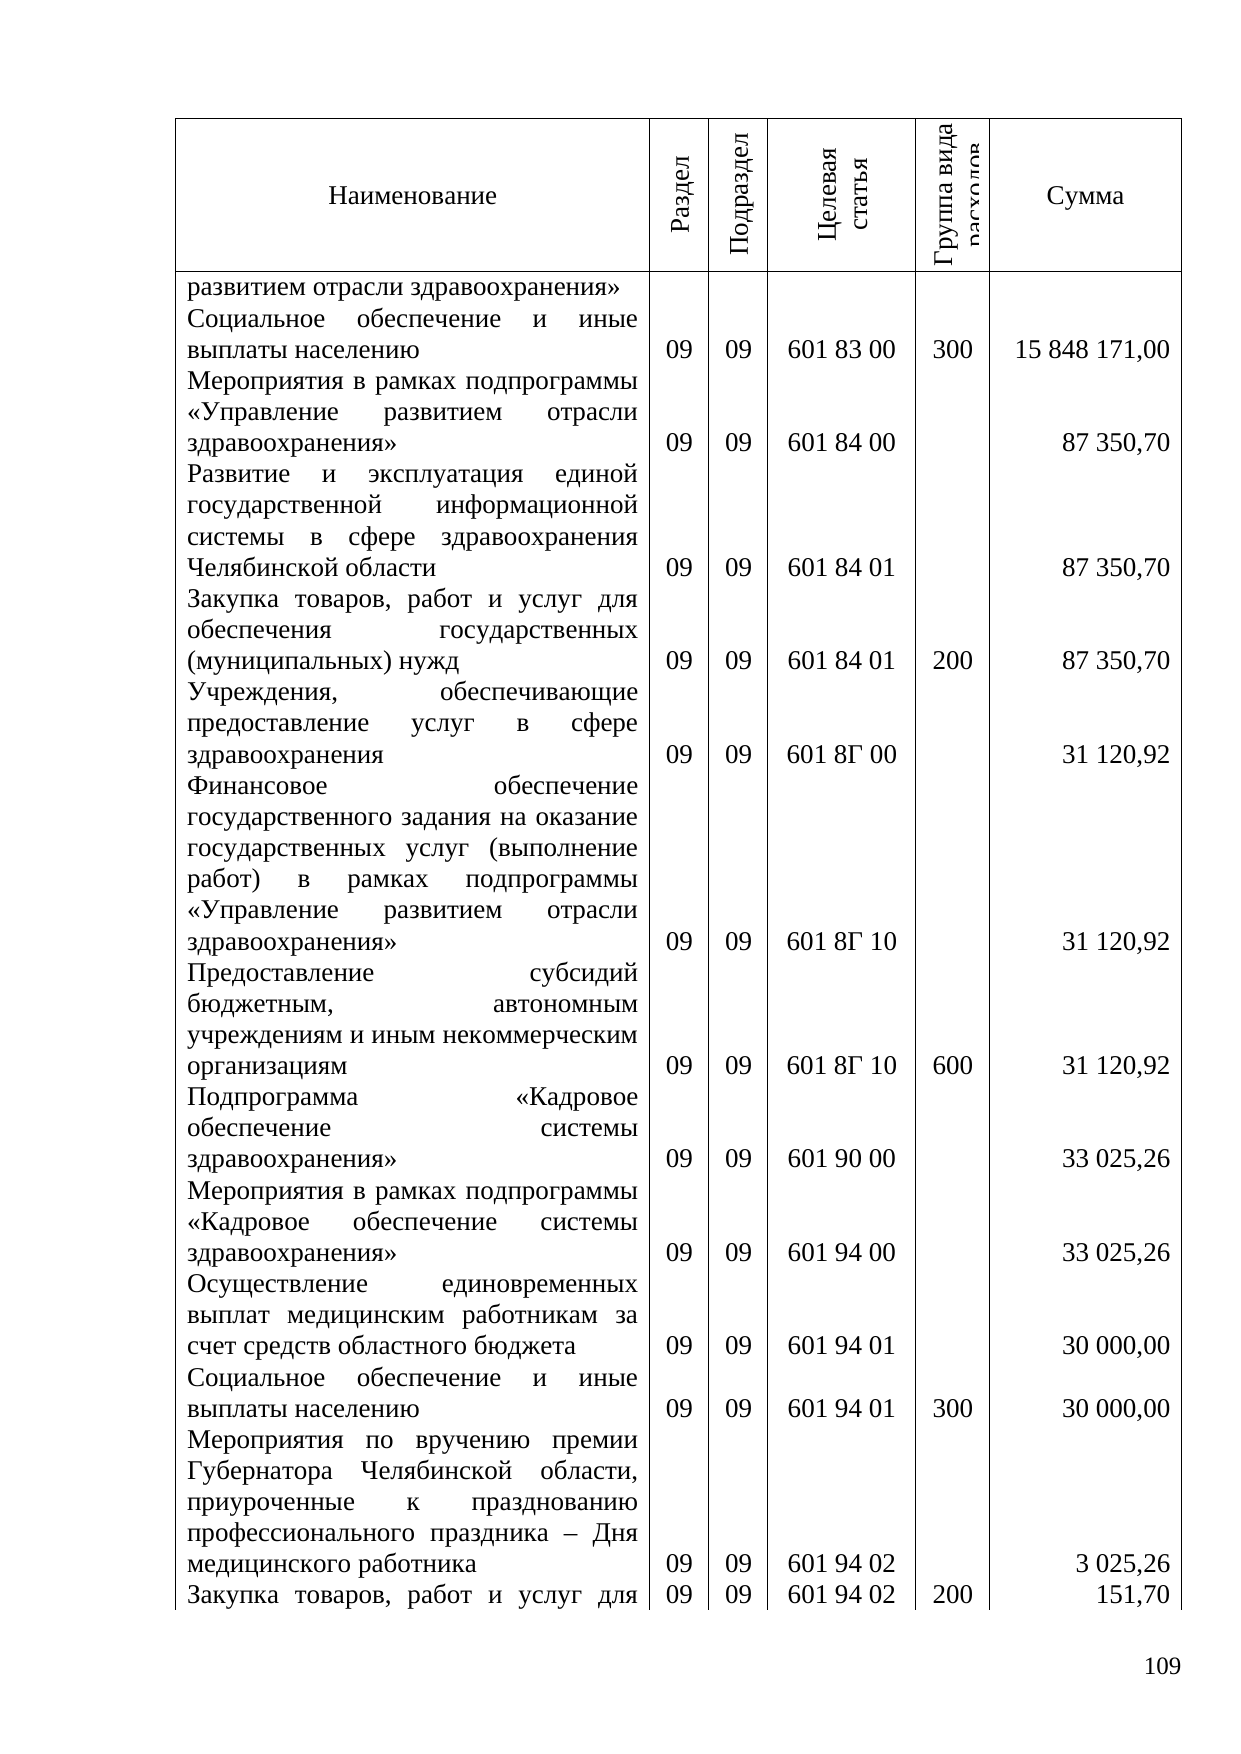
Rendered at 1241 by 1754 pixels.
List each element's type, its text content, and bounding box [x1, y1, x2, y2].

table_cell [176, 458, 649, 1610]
table_header Целевая статья [768, 119, 915, 271]
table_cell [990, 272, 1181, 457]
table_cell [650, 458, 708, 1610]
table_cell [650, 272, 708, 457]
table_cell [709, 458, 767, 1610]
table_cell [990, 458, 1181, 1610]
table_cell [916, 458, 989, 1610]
table_header Группа вида расходов [916, 119, 989, 271]
table_header Раздел [650, 119, 708, 271]
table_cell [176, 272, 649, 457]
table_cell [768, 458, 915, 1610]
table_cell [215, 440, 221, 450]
table_header Подраздел [709, 119, 767, 271]
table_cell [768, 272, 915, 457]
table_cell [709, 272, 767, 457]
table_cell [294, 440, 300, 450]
table_header Сумма [990, 119, 1181, 271]
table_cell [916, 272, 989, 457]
table_header Наименование [176, 119, 649, 271]
